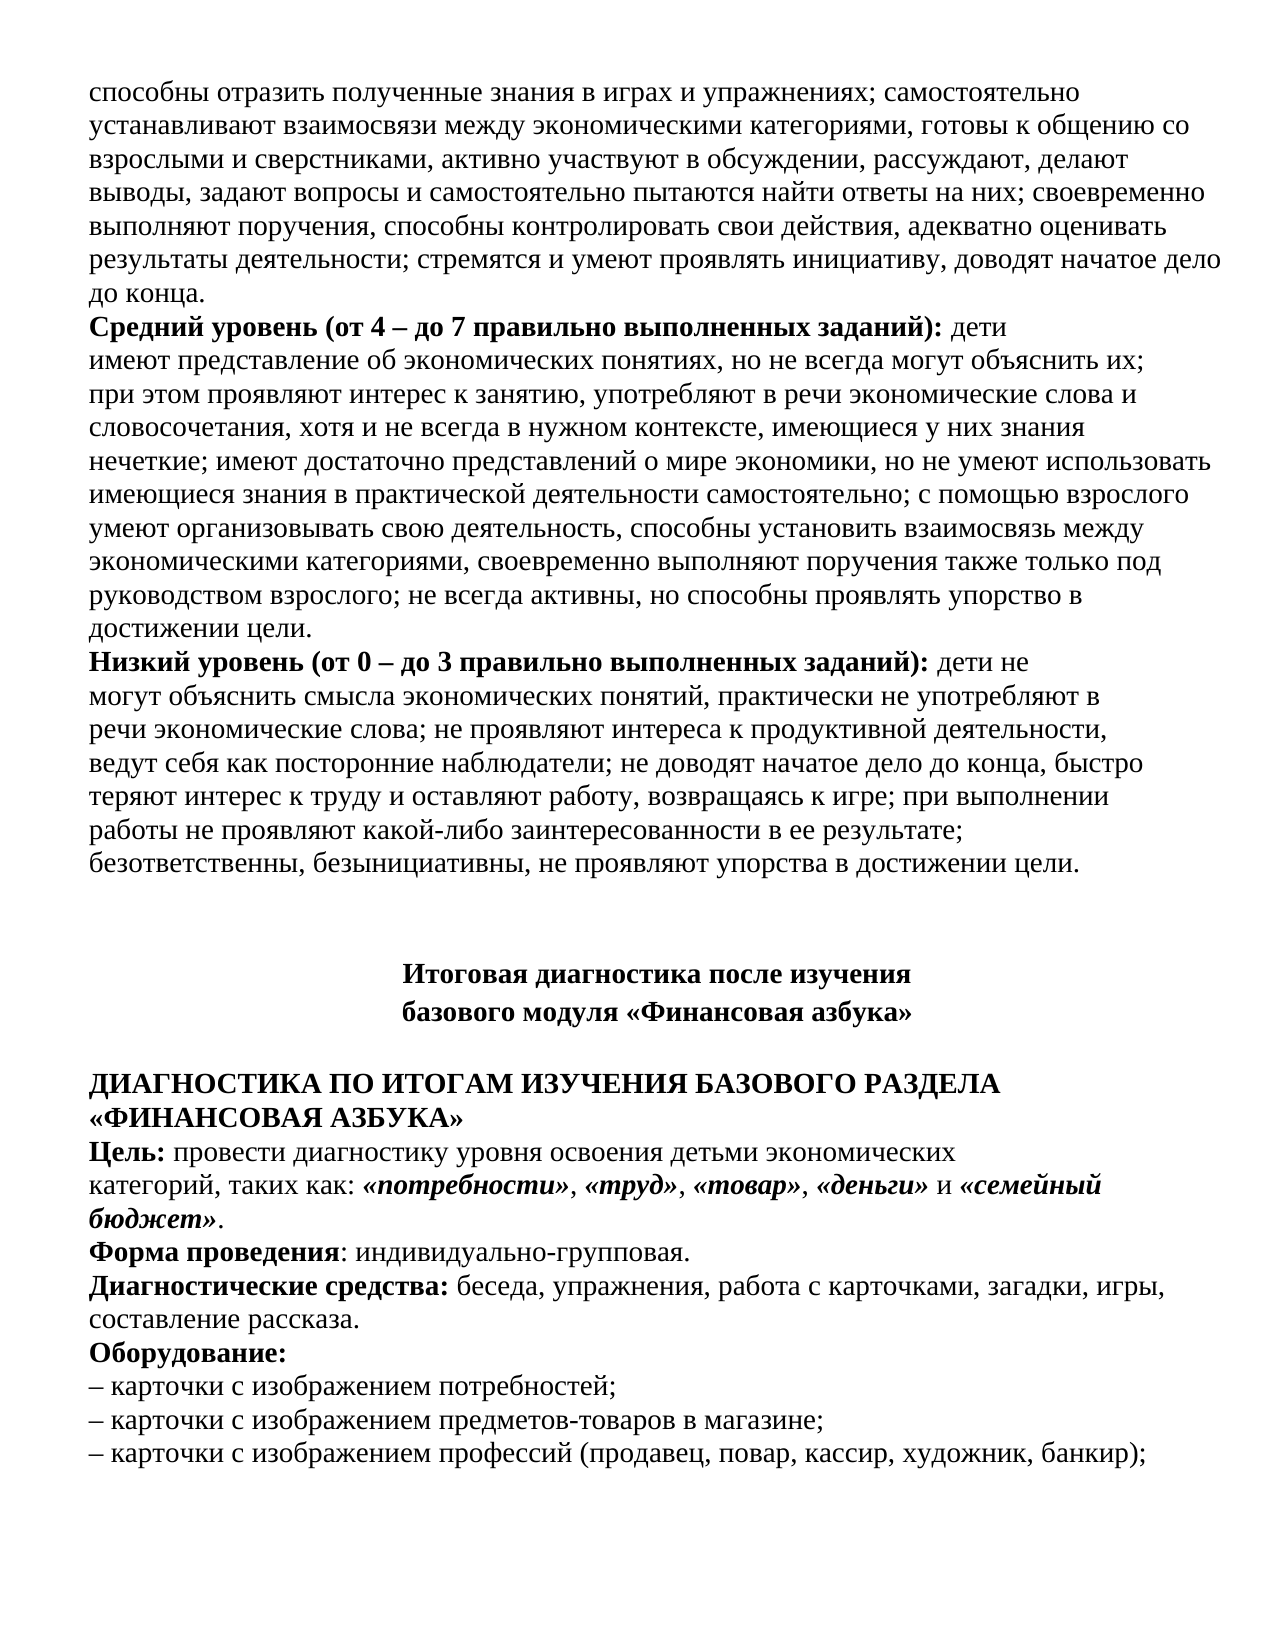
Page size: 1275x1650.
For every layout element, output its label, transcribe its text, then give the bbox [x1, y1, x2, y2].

text «ФИНАНСОВАЯ АЗБУКА» [89, 1100, 1226, 1134]
text словосочетания, хотя и не всегда в нужном контексте, имеющиеся у них знания [89, 409, 1226, 443]
text Форма проведения: индивидуально-групповая. [89, 1234, 1226, 1268]
text Диагностические средства: беседа, упражнения, работа с карточками, загадки, игры, составление рассказа. [89, 1268, 1226, 1335]
text имеют представление об экономических понятиях, но не всегда могут объяснить их; [89, 342, 1226, 376]
text – карточки с изображением потребностей; [89, 1368, 1226, 1402]
text Оборудование: [89, 1335, 1226, 1368]
text работы не проявляют какой-либо заинтересованности в ее результате; [89, 812, 1226, 845]
text могут объяснить смысла экономических понятий, практически не употребляют в [89, 678, 1226, 711]
text базового модуля «Финансовая азбука» [89, 994, 1226, 1028]
text теряют интерес к труду и оставляют работу, возвращаясь к игре; при выполнении [89, 778, 1226, 812]
text ДИАГНОСТИКА ПО ИТОГАМ ИЗУЧЕНИЯ БАЗОВОГО РАЗДЕЛА [89, 1067, 1226, 1100]
text ведут себя как посторонние наблюдатели; не доводят начатое дело до конца, быстро [89, 745, 1226, 778]
text – карточки с изображением профессий (продавец, повар, кассир, художник, банкир); [89, 1436, 1226, 1469]
text Средний уровень (от 4 – до 7 правильно выполненных заданий): дети [89, 309, 1226, 342]
text – карточки с изображением предметов-товаров в магазине; [89, 1402, 1226, 1436]
text при этом проявляют интерес к занятию, употребляют в речи экономические слова и [89, 376, 1226, 409]
text бюджет». [89, 1201, 1226, 1234]
text нечеткие; имеют достаточно представлений о мире экономики, но не умеют использовать имеющиеся знания в практической деятельности самостоятельно; с помощью взрослого умеют организовывать свою деятельность, способны установить взаимосвязь между экономическими категориями, своевременно выполняют поручения также только под руководством взрослого; не всегда активны, но способны проявлять упорство в достижении цели. [89, 443, 1226, 644]
text Низкий уровень (от 0 – до 3 правильно выполненных заданий): дети не [89, 644, 1226, 678]
text категорий, таких как: «потребности», «труд», «товар», «деньги» и «семейный [89, 1167, 1226, 1201]
text Цель: провести диагностику уровня освоения детьми экономических [89, 1134, 1226, 1167]
text способны отразить полученные знания в играх и упражнениях; самостоятельно устанавливают взаимосвязи между экономическими категориями, готовы к общению со взрослыми и сверстниками, активно участвуют в обсуждении, рассуждают, делают выводы, задают вопросы и самостоятельно пытаются найти ответы на них; своевременно выполняют поручения, способны контролировать свои действия, адекватно оценивать результаты деятельности; стремятся и умеют проявлять инициативу, доводят начатое дело до конца. [89, 74, 1226, 309]
text речи экономические слова; не проявляют интереса к продуктивной деятельности, [89, 711, 1226, 745]
text безответственны, безынициативны, не проявляют упорства в достижении цели. [89, 845, 1226, 879]
text Итоговая диагностика после изучения [89, 956, 1226, 989]
